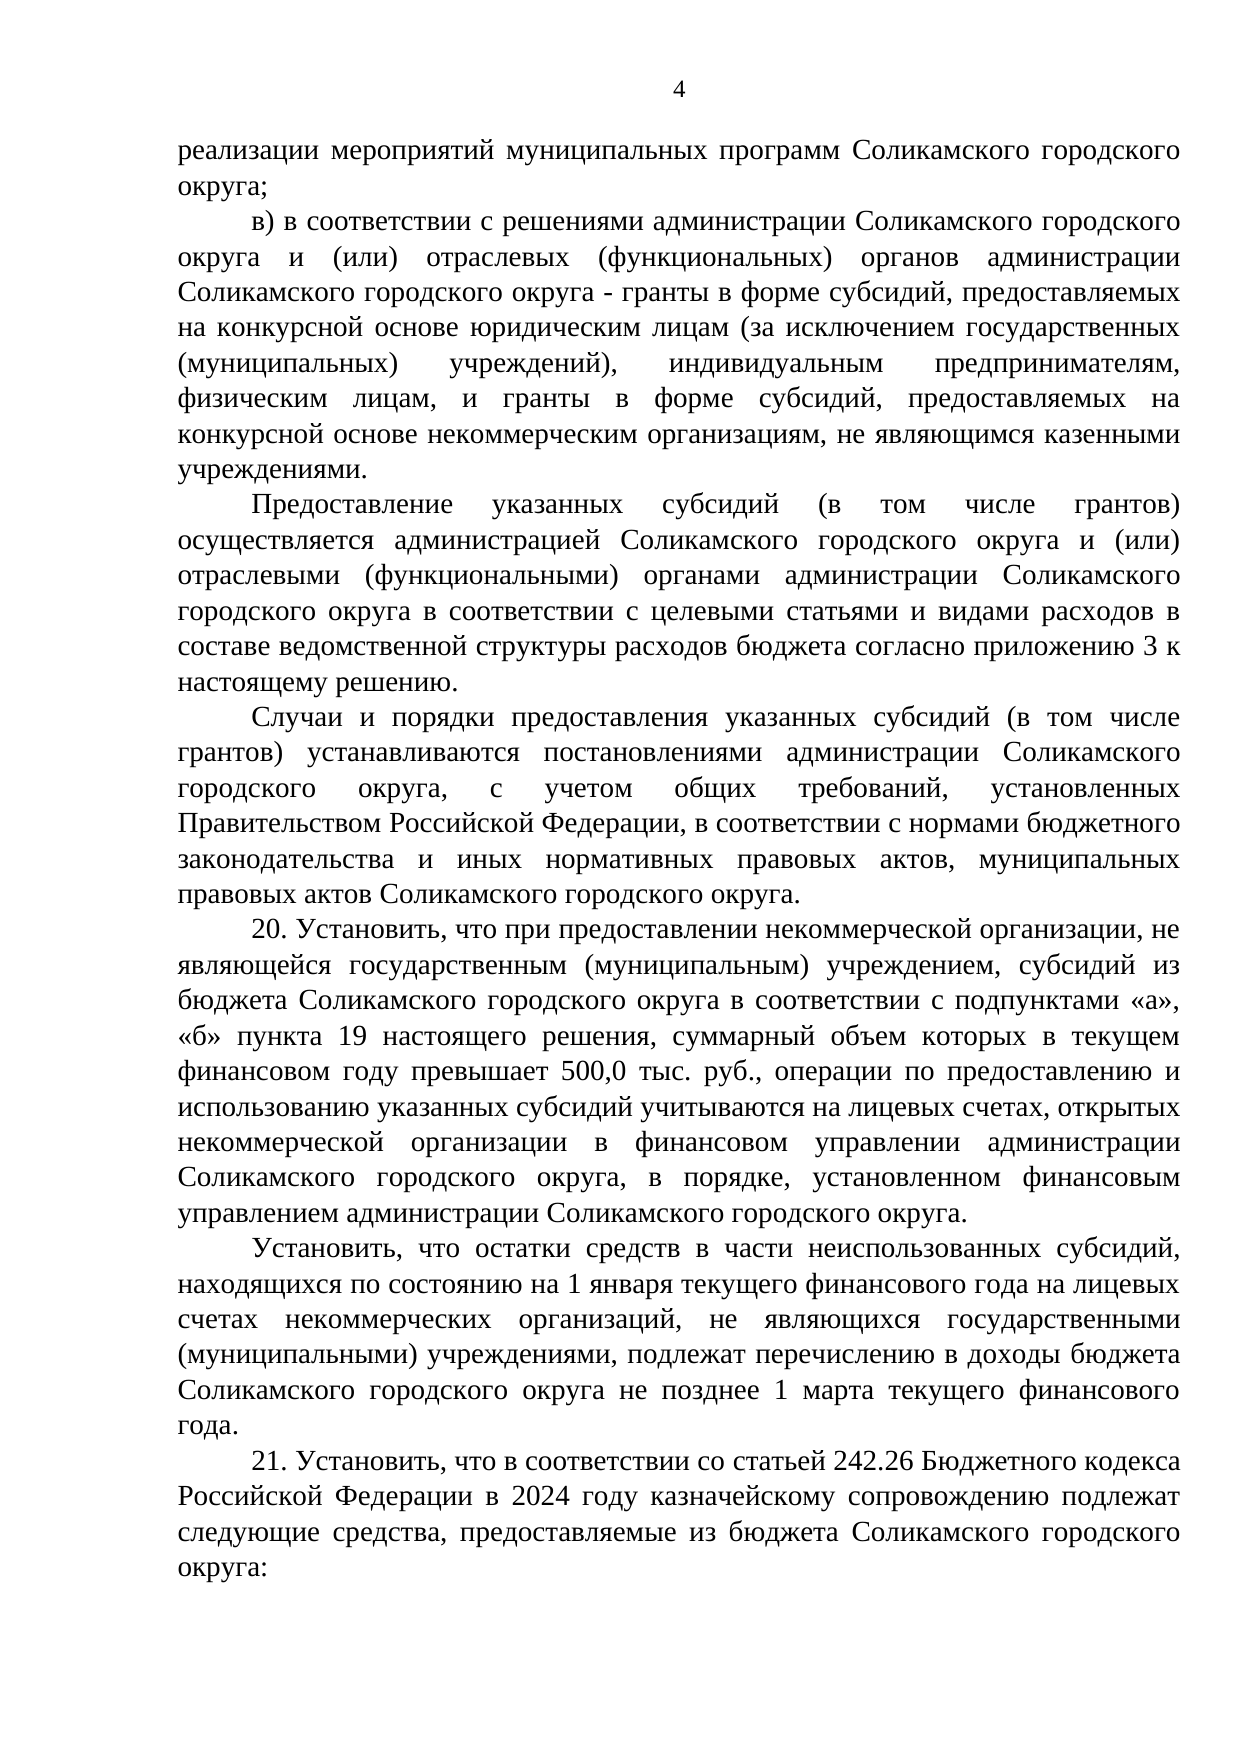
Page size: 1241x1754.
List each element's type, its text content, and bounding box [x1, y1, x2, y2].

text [177, 131, 1181, 202]
text Предоставление указанных субсидий (в том числе грантов) осуществляется администрацией Соликамского городского округа и (или) отраслевыми (функциональными) органами администрации Соликамского городского округа в соответствии с целевыми статьями и видами расходов в составе ведомственной структуры расходов бюджета согласно приложению 3 к настоящему решению. [177, 486, 1181, 698]
text 21. Установить, что в соответствии со статьей 242.26 Бюджетного кодекса Российской Федерации в 2024 году казначейскому сопровождению подлежат следующие средства, предоставляемые из бюджета Соликамского городского округа: [177, 1442, 1181, 1583]
text 20. Установить, что при предоставлении некоммерческой организации, не являющейся государственным (муниципальным) учреждением, субсидий из бюджета Соликамского городского округа в соответствии с подпунктами «а», «б» пункта 19 настоящего решения, суммарный объем которых в текущем финансовом году превышает 500,0 тыс. руб., операции по предоставлению и использованию указанных субсидий учитываются на лицевых счетах, открытых некоммерческой организации в финансовом управлении администрации Соликамского городского округа, в порядке, установленном финансовым управлением администрации Соликамского городского округа. [177, 911, 1181, 1229]
text Случаи и порядки предоставления указанных субсидий (в том числе грантов) устанавливаются постановлениями администрации Соликамского городского округа, с учетом общих требований, установленных Правительством Российской Федерации, в соответствии с нормами бюджетного законодательства и иных нормативных правовых актов, муниципальных правовых актов Соликамского городского округа. [177, 698, 1181, 911]
text Установить, что остатки средств в части неиспользованных субсидий, находящихся по состоянию на 1 января текущего финансового года на лицевых счетах некоммерческих организаций, не являющихся государственными (муниципальными) учреждениями, подлежат перечислению в доходы бюджета Соликамского городского округа не позднее 1 марта текущего финансового года. [177, 1229, 1181, 1442]
list в) в соответствии с решениями администрации Соликамского городского округа и (или) отраслевых (функциональных) органов администрации Соликамского городского округа - гранты в форме субсидий, предоставляемых на конкурсной основе юридическим лицам (за исключением государственных (муниципальных) учреждений), индивидуальным предпринимателям, физическим лицам, и гранты в форме субсидий, предоставляемых на конкурсной основе некоммерческим организациям, не являющимся казенными учреждениями. [177, 202, 1181, 486]
